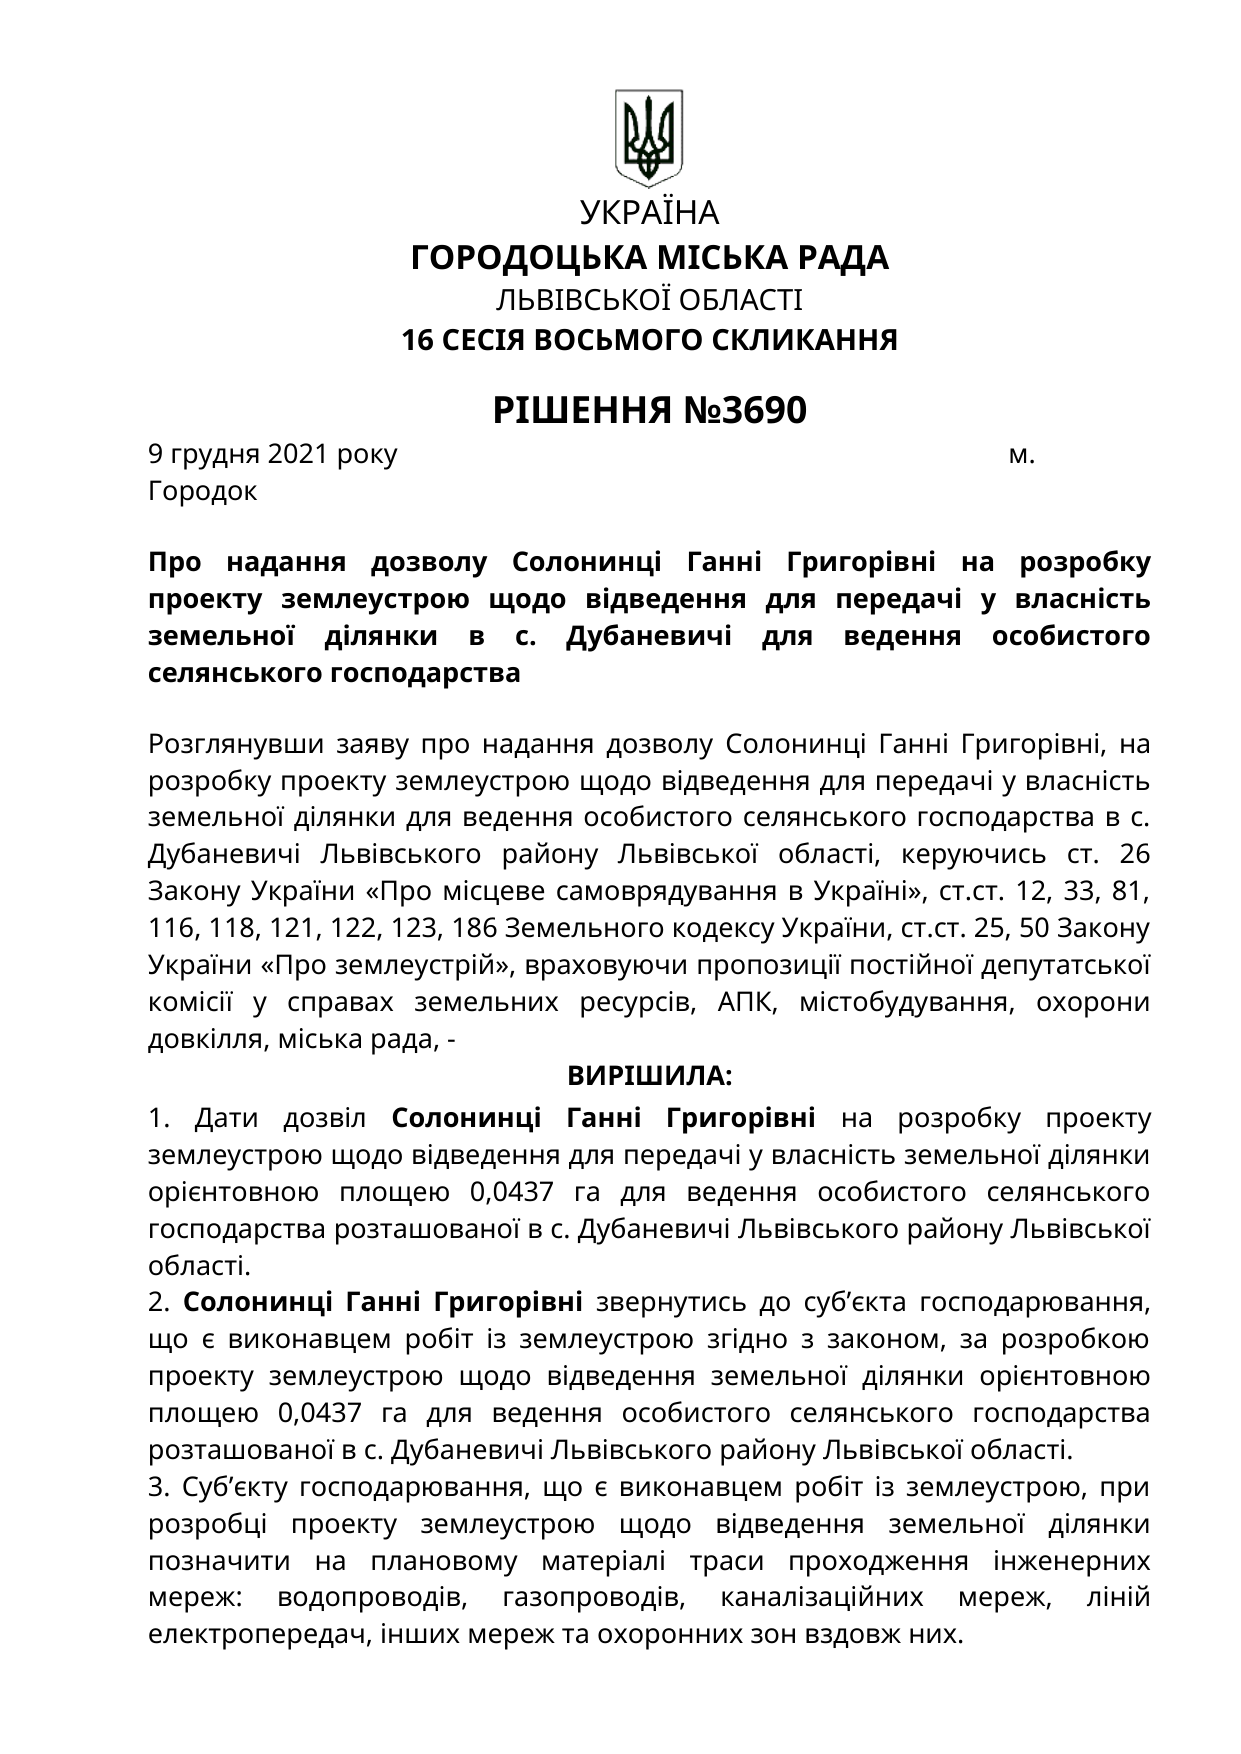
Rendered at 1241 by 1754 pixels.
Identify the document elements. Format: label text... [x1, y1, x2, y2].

text 16 СЕСІЯ ВОСЬМОГО СКЛИКАННЯ [148, 319, 1152, 359]
text 9 грудня 2021 року м. Городок [148, 435, 1152, 508]
text Про надання дозволу Солонинці Ганні Григорівні на розробку проекту землеустрою щодо відведення для передачі у власність земельної ділянки в с. Дубаневичі для ведення особистого селянського господарства [148, 543, 1152, 690]
text ЛЬВІВСЬКОЇ ОБЛАСТІ [148, 279, 1152, 319]
text 2. Солонинці Ганні Григорівні звернутись до суб’єкта господарювання, що є виконавцем робіт із землеустрою згідно з законом, за розробкою проекту землеустрою щодо відведення земельної ділянки орієнтовною площею 0,0437 га для ведення особистого селянського господарства розташованої в с. Дубаневичі Львівського району Львівської області. [148, 1283, 1152, 1467]
text РІШЕННЯ №3690 [148, 384, 1152, 435]
text 1. Дати дозвіл Солонинці Ганні Григорівні на розробку проекту землеустрою щодо відведення для передачі у власність земельної ділянки орієнтовною площею 0,0437 га для ведення особистого селянського господарства розташованої в с. Дубаневичі Львівського району Львівської області. [148, 1098, 1152, 1283]
text ВИРІШИЛА: [148, 1056, 1152, 1093]
text Розглянувши заяву про надання дозволу Солонинці Ганні Григорівні, на розробку проекту землеустрою щодо відведення для передачі у власність земельної ділянки для ведення особистого селянського господарства в с. Дубаневичі Львівського району Львівської області, керуючись ст. 26 Закону України «Про місцеве самоврядування в Україні», ст.ст. 12, 33, 81, 116, 118, 121, 122, 123, 186 Земельного кодексу України, ст.ст. 25, 50 Закону України «Про землеустрій», враховуючи пропозиції постійної депутатської комісії у справах земельних ресурсів, АПК, містобудування, охорони довкілля, міська рада, - [148, 724, 1152, 1056]
text ГОРОДОЦЬКА МІСЬКА РАДА [148, 234, 1152, 279]
picture [614, 88, 685, 189]
text УКРАЇНА [148, 188, 1152, 234]
text 3. Суб’єкту господарювання, що є виконавцем робіт із землеустрою, при розробці проекту землеустрою щодо відведення земельної ділянки позначити на плановому матеріалі траси проходження інженерних мереж: водопроводів, газопроводів, каналізаційних мереж, ліній електропередач, інших мереж та охоронних зон вздовж них. [148, 1467, 1152, 1652]
